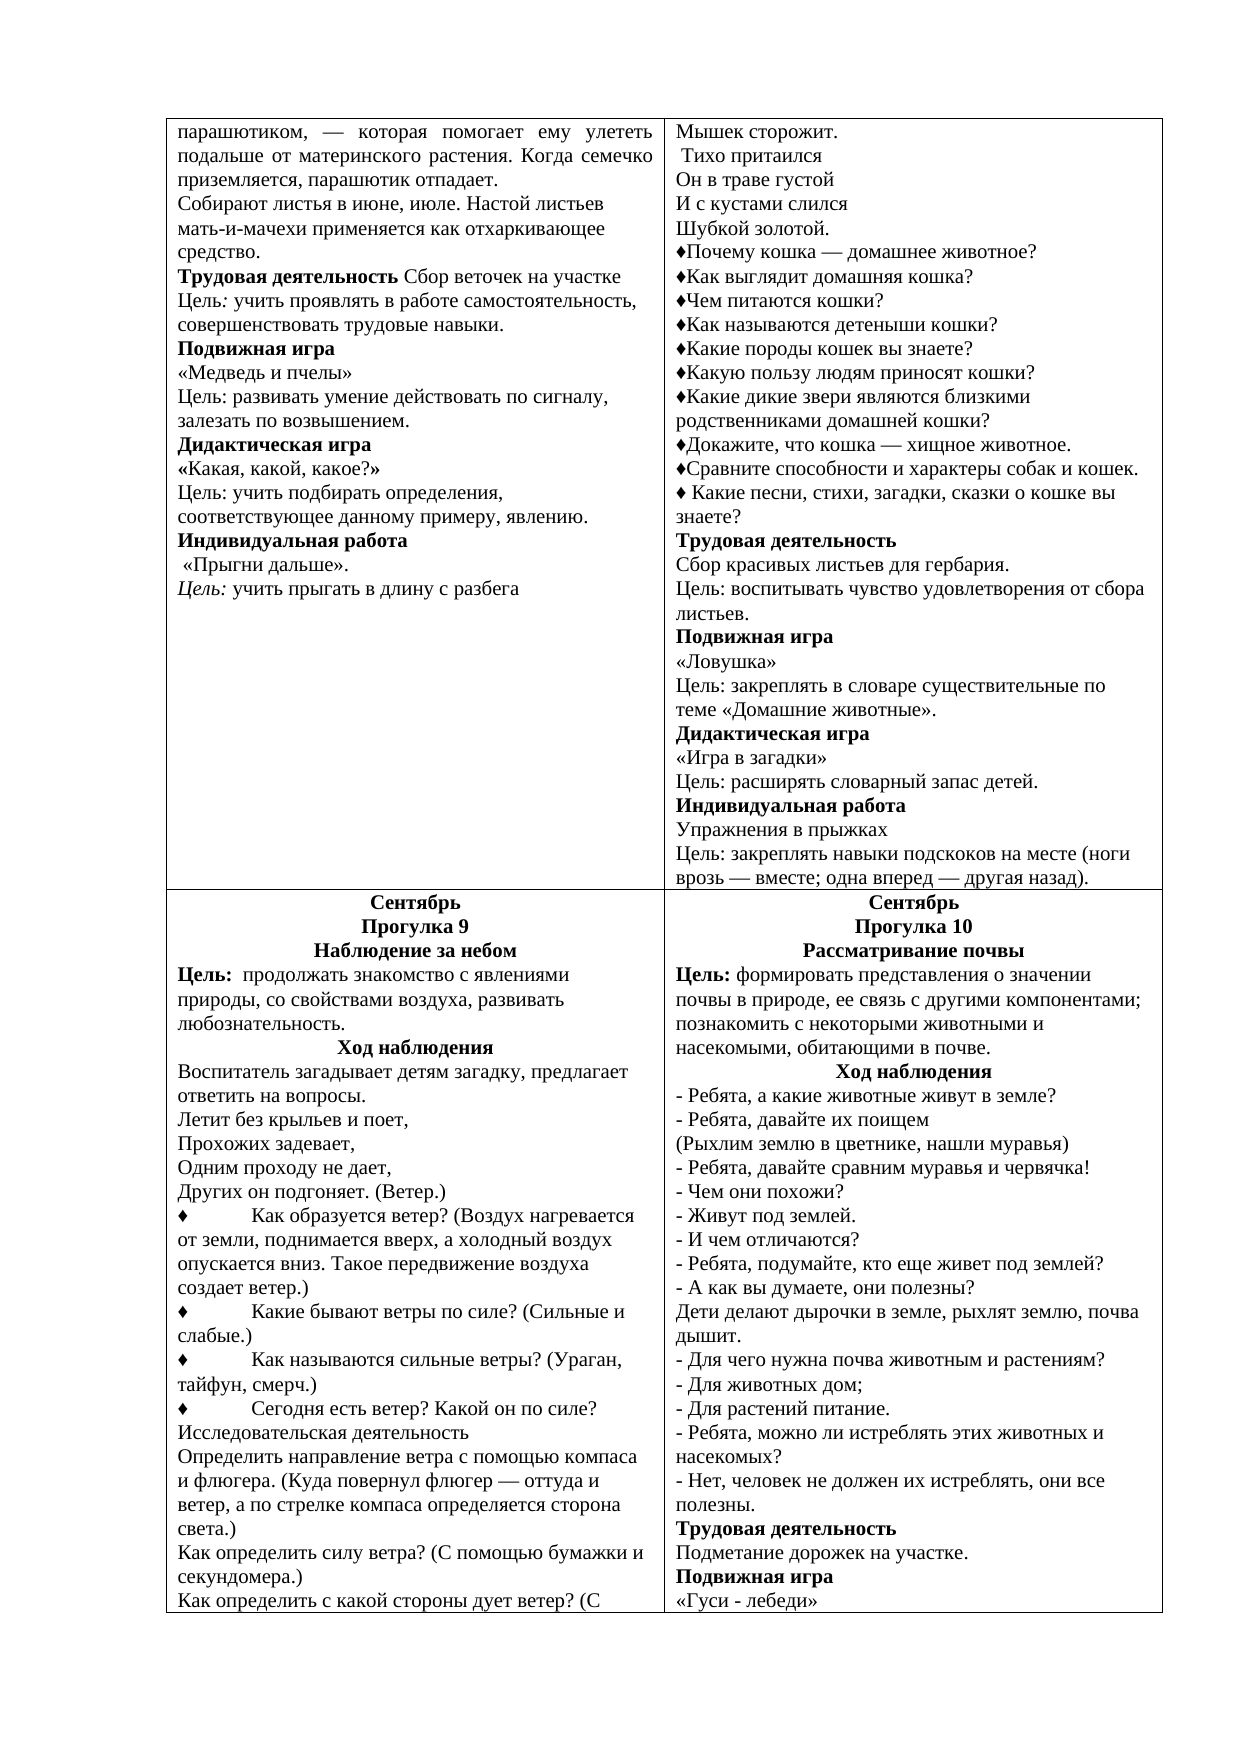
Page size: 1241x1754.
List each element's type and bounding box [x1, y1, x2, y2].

table_cell [167, 119, 664, 889]
table_cell [167, 890, 664, 1612]
table_cell [665, 890, 1162, 1612]
table_cell [665, 119, 1162, 889]
